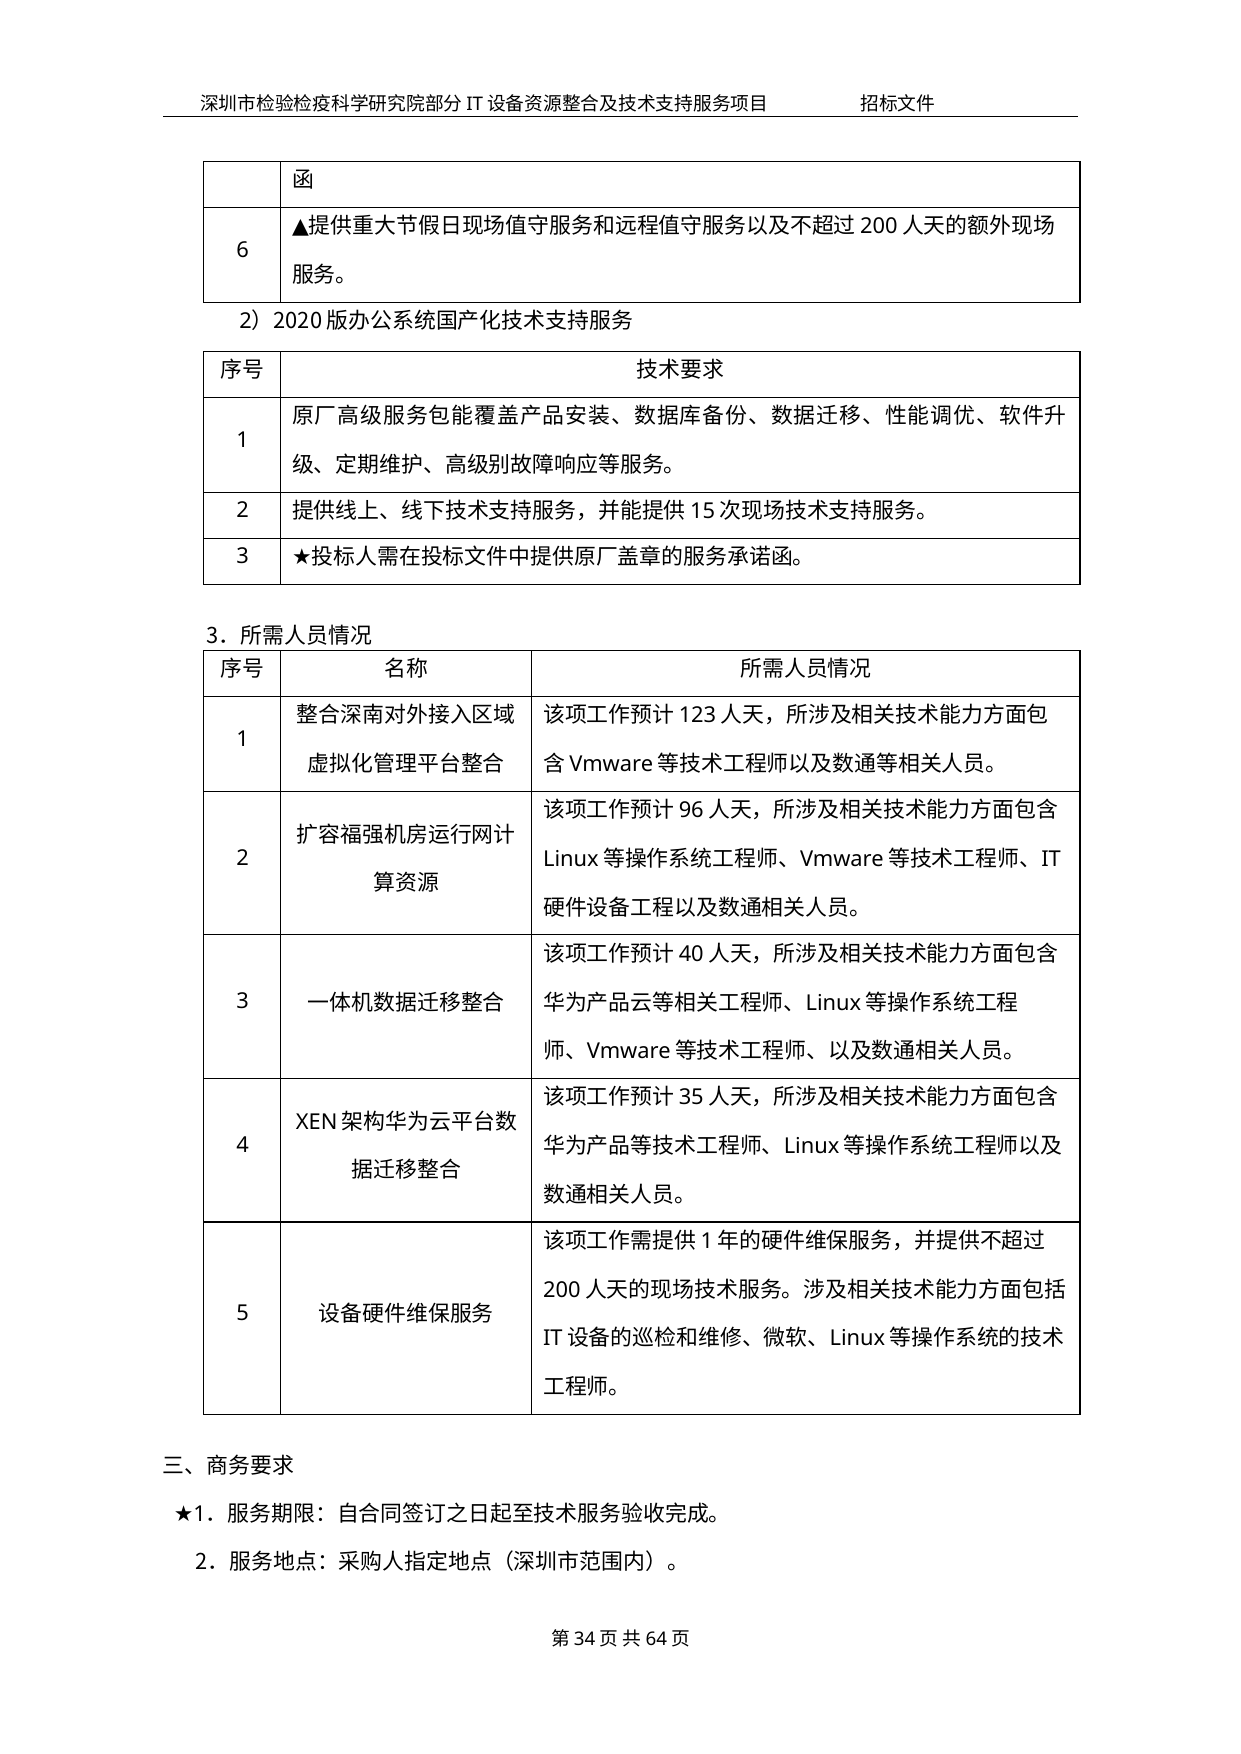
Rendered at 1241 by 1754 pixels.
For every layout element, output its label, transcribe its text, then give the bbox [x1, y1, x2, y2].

table_cell 该项工作预计123人天，所涉及相关技术能力方面包含Vmware等技术工程师以及数通等相关人员。 [532, 697, 1079, 791]
table_cell 2 [204, 792, 280, 934]
table_cell 该项工作预计96人天，所涉及相关技术能力方面包含Linux等操作系统工程师、Vmware等技术工程师、IT硬件设备工程以及数通相关人员。 [532, 792, 1079, 934]
table_header 序号 [204, 651, 280, 696]
table_cell ★投标人需在投标文件中提供原厂盖章的服务承诺函。 [281, 539, 1079, 584]
table_header 所需人员情况 [532, 651, 1079, 696]
table_cell 3 [204, 935, 280, 1078]
table_header 序号 [204, 352, 280, 397]
text 2）2020版办公系统国产化技术支持服务 [162, 303, 1078, 335]
table_cell 5 [204, 162, 280, 207]
table_cell 扩容福强机房运行网计算资源 [281, 792, 531, 934]
table_cell 一体机数据迁移整合 [281, 935, 531, 1078]
text ★1．服务期限：自合同签订之日起至技术服务验收完成。 [162, 1496, 1078, 1528]
table_cell ▲提供重大节假日现场值守服务和远程值守服务以及不超过200人天的额外现场服务。 [281, 208, 1079, 302]
table_cell 提供线上、线下技术支持服务，并能提供15次现场技术支持服务。 [281, 493, 1079, 538]
table_cell 原厂高级服务包能覆盖产品安装、数据库备份、数据迁移、性能调优、软件升级、定期维护、高级别故障响应等服务。 [281, 398, 1079, 492]
table_header 技术要求 [281, 352, 1079, 397]
table_cell 1 [204, 697, 280, 791]
text 3．所需人员情况 [162, 617, 1056, 650]
table_header 名称 [281, 651, 531, 696]
table_cell 整合深南对外接入区域虚拟化管理平台整合 [281, 697, 531, 791]
table_cell 6 [204, 208, 280, 302]
table_cell XEN架构华为云平台数据迁移整合 [281, 1079, 531, 1221]
text 2．服务地点：采购人指定地点（深圳市范围内）。 [162, 1544, 1056, 1576]
table_cell 设备硬件维保服务 [281, 1223, 531, 1414]
table_cell 该项工作预计40人天，所涉及相关技术能力方面包含华为产品云等相关工程师、Linux等操作系统工程师、Vmware等技术工程师、以及数通相关人员。 [532, 935, 1079, 1078]
text 三、商务要求 [162, 1447, 1078, 1480]
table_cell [281, 162, 1079, 207]
table_cell 3 [204, 539, 280, 584]
table_cell 该项工作预计35人天，所涉及相关技术能力方面包含华为产品等技术工程师、Linux等操作系统工程师以及数通相关人员。 [532, 1079, 1079, 1221]
table_cell 该项工作需提供1年的硬件维保服务，并提供不超过200人天的现场技术服务。涉及相关技术能力方面包括IT设备的巡检和维修、微软、Linux等操作系统的技术工程师。 [532, 1223, 1079, 1414]
table_cell 4 [204, 1079, 280, 1221]
table_cell 2 [204, 493, 280, 538]
table_cell 5 [204, 1223, 280, 1414]
table_cell 1 [204, 398, 280, 492]
